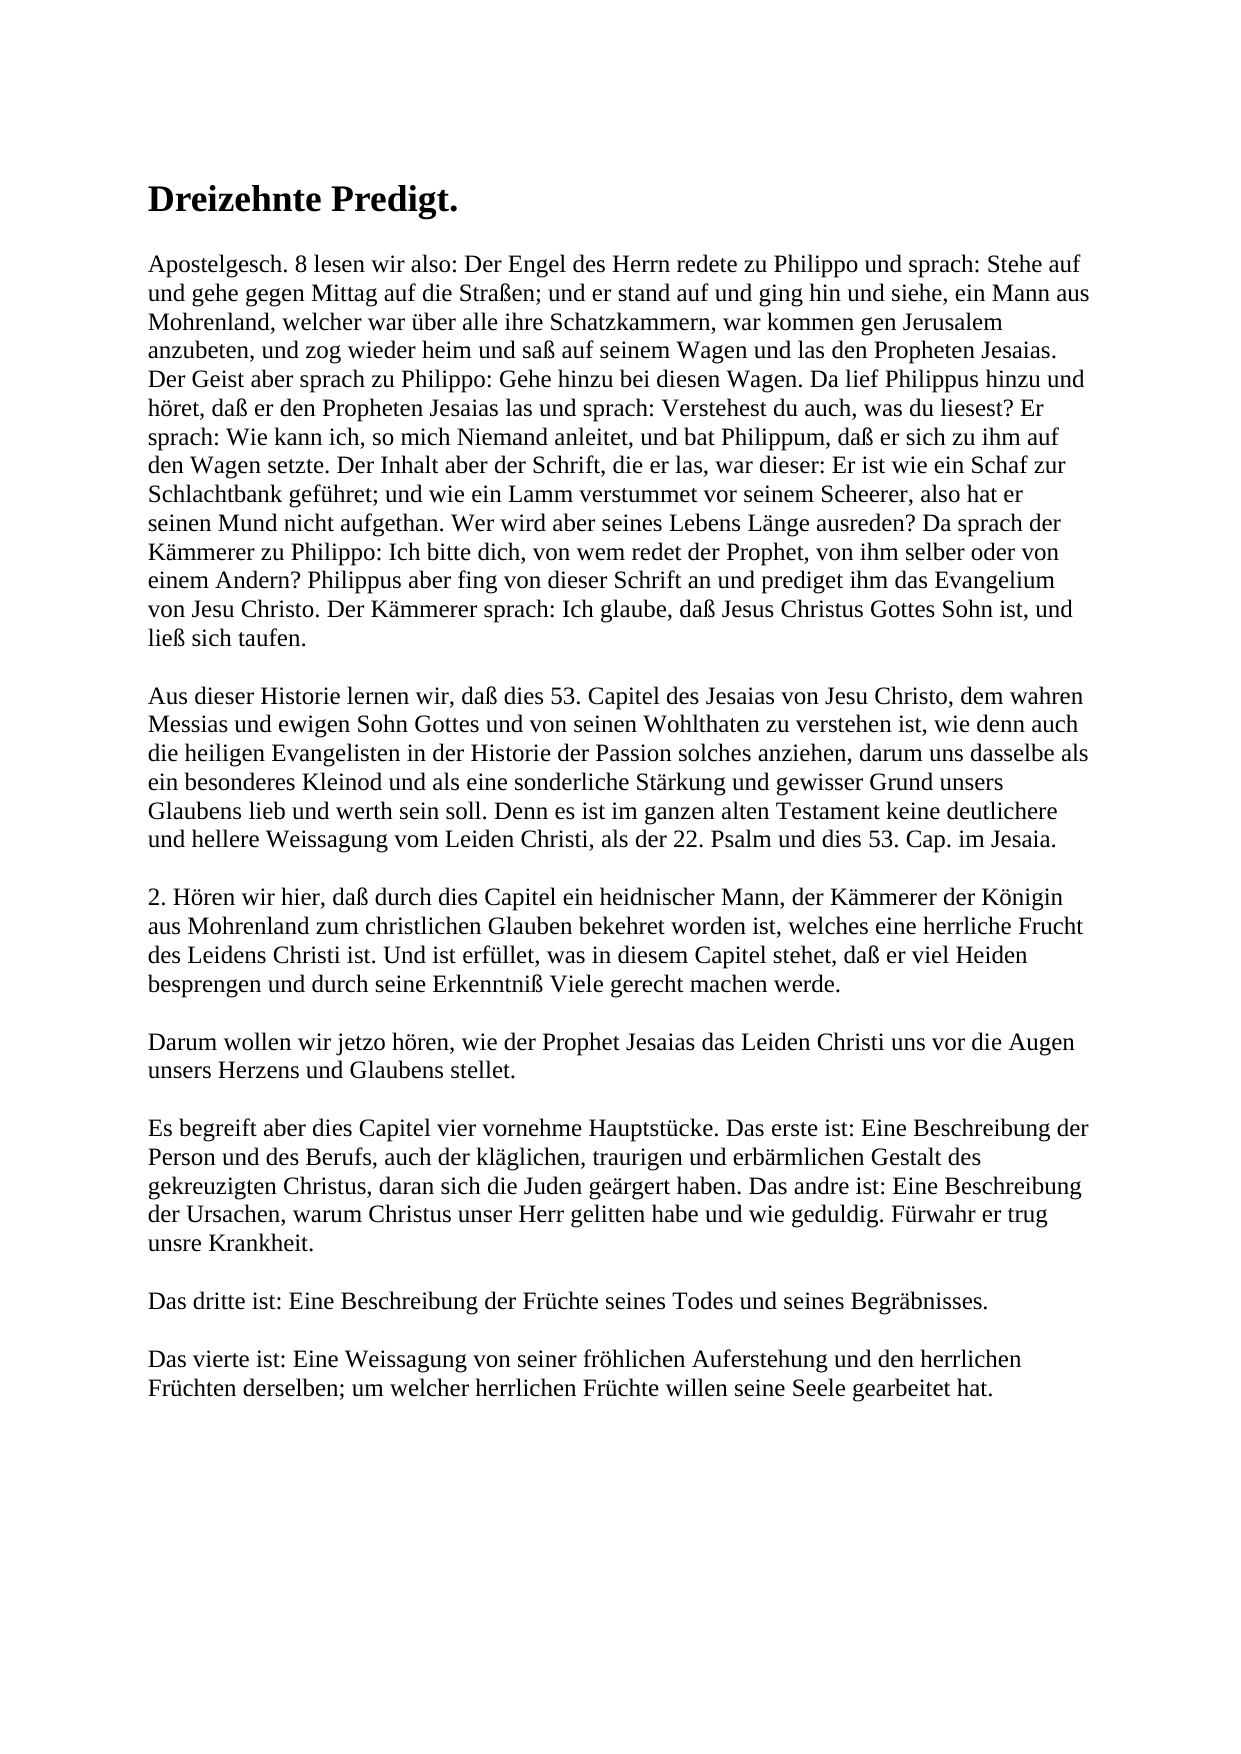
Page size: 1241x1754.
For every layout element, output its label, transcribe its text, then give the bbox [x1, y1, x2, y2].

text Darum wollen wir jetzo hören, wie der Prophet Jesaias das Leiden Christi uns vor die Augen unsers Herzens und Glaubens stellet. [148, 1027, 1093, 1084]
text 2. Hören wir hier, daß durch dies Capitel ein heidnischer Mann, der Kämmerer der Königin aus Mohrenland zum christlichen Glauben bekehret worden ist, welches eine herrliche Frucht des Leidens Christi ist. Und ist erfüllet, was in diesem Capitel stehet, daß er viel Heiden besprengen und durch seine Erkenntniß Viele gerecht machen werde. [148, 882, 1093, 997]
text Aus dieser Historie lernen wir, daß dies 53. Capitel des Jesaias von Jesu Christo, dem wahren Messias und ewigen Sohn Gottes und von seinen Wohlthaten zu verstehen ist, wie denn auch die heiligen Evangelisten in der Historie der Passion solches anziehen, darum uns dasselbe als ein besonderes Kleinod und als eine sonderliche Stärkung und gewisser Grund unsers Glaubens lieb und werth sein soll. Denn es ist im ganzen alten Testament keine deutlichere und hellere Weissagung vom Leiden Christi, als der 22. Psalm und dies 53. Cap. im Jesaia. [148, 681, 1093, 853]
text Das vierte ist: Eine Weissagung von seiner fröhlichen Auferstehung und den herrlichen Früchten derselben; um welcher herrlichen Früchte willen seine Seele gearbeitet hat. [148, 1344, 1093, 1402]
text Das dritte ist: Eine Beschreibung der Früchte seines Todes und seines Begräbnisses. [148, 1286, 1093, 1315]
text Apostelgesch. 8 lesen wir also: Der Engel des Herrn redete zu Philippo und sprach: Stehe auf und gehe gegen Mittag auf die Straßen; und er stand auf und ging hin und siehe, ein Mann aus Mohrenland, welcher war über alle ihre Schatzkammern, war kommen gen Jerusalem anzubeten, und zog wieder heim und saß auf seinem Wagen und las den Propheten Jesaias. Der Geist aber sprach zu Philippo: Gehe hinzu bei diesen Wagen. Da lief Philippus hinzu und höret, daß er den Propheten Jesaias las und sprach: Verstehest du auch, was du liesest? Er sprach: Wie kann ich, so mich Niemand anleitet, und bat Philippum, daß er sich zu ihm auf den Wagen setzte. Der Inhalt aber der Schrift, die er las, war dieser: Er ist wie ein Schaf zur Schlachtbank geführet; und wie ein Lamm verstummet vor seinem Scheerer, also hat er seinen Mund nicht aufgethan. Wer wird aber seines Lebens Länge ausreden? Da sprach der Kämmerer zu Philippo: Ich bitte dich, von wem redet der Prophet, von ihm selber oder von einem Andern? Philippus aber fing von dieser Schrift an und prediget ihm das Evangelium von Jesu Christo. Der Kämmerer sprach: Ich glaube, daß Jesus Christus Gottes Sohn ist, und ließ sich taufen. [148, 249, 1093, 652]
subtitle Dreizehnte Predigt. [148, 177, 1093, 220]
text Es begreift aber dies Capitel vier vornehme Hauptstücke. Das erste ist: Eine Beschreibung der Person und des Berufs, auch der kläglichen, traurigen und erbärmlichen Gestalt des gekreuzigten Christus, daran sich die Juden geärgert haben. Das andre ist: Eine Beschreibung der Ursachen, warum Christus unser Herr gelitten habe und wie geduldig. Fürwahr er trug unsre Krankheit. [148, 1113, 1093, 1257]
